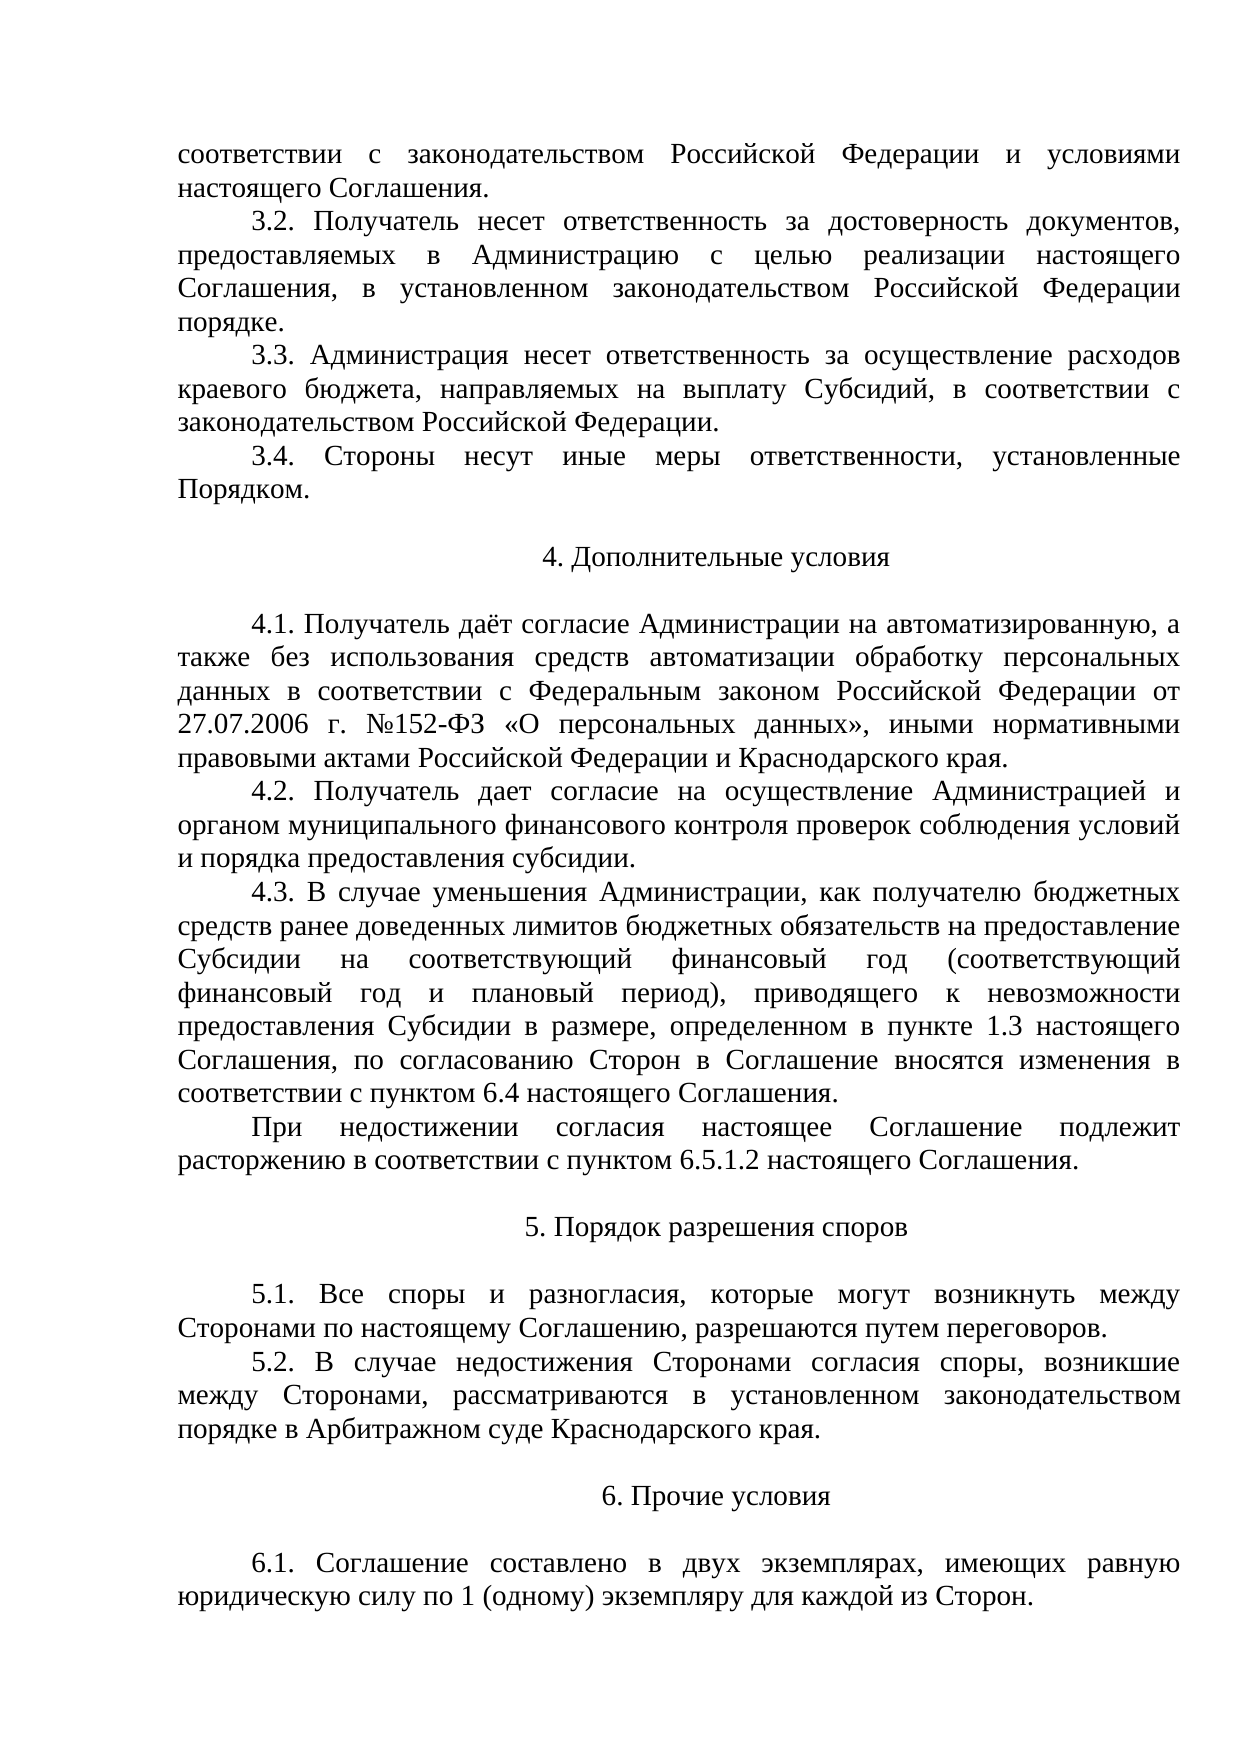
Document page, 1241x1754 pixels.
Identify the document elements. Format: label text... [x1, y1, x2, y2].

text 5. Порядок разрешения споров [177, 1209, 1181, 1243]
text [177, 136, 1181, 203]
text 6.1. Соглашение составлено в двух экземплярах, имеющих равную юридическую силу по 1 (одному) экземпляру для каждой из Сторон. [177, 1545, 1181, 1612]
text 4.1. Получатель даёт согласие Администрации на автоматизированную, а также без использования средств автоматизации обработку персональных данных в соответствии с Федеральным законом Российской Федерации от 27.07.2006 г. №152-ФЗ «О персональных данных», иными нормативными правовыми актами Российской Федерации и Краснодарского края. [177, 606, 1181, 773]
text 3.4. Стороны несут иные меры ответственности, установленные Порядком. [177, 438, 1181, 505]
text 5.1. Все споры и разногласия, которые могут возникнуть между Сторонами по настоящему Соглашению, разрешаются путем переговоров. [177, 1277, 1181, 1344]
text 4.3. В случае уменьшения Администрации, как получателю бюджетных средств ранее доведенных лимитов бюджетных обязательств на предоставление Субсидии на соответствующий финансовый год (соответствующий финансовый год и плановый период), приводящего к невозможности предоставления Субсидии в размере, определенном в пункте 1.3 настоящего Соглашения, по согласованию Сторон в Соглашение вносятся изменения в соответствии с пунктом 6.4 настоящего Соглашения. [177, 874, 1181, 1109]
text 4.2. Получатель дает согласие на осуществление Администрацией и органом муниципального финансового контроля проверок соблюдения условий и порядка предоставления субсидии. [177, 773, 1181, 874]
text 3.2. Получатель несет ответственность за достоверность документов, предоставляемых в Администрацию с целью реализации настоящего Соглашения, в установленном законодательством Российской Федерации порядке. [177, 203, 1181, 337]
text При недостижении согласия настоящее Соглашение подлежит расторжению в соответствии с пунктом 6.5.1.2 настоящего Соглашения. [177, 1109, 1181, 1176]
text 6. Прочие условия [177, 1478, 1181, 1511]
text 5.2. В случае недостижения Сторонами согласия споры, возникшие между Сторонами, рассматриваются в установленном законодательством порядке в Арбитражном суде Краснодарского края. [177, 1344, 1181, 1444]
text 3.3. Администрация несет ответственность за осуществление расходов краевого бюджета, направляемых на выплату Субсидий, в соответствии с законодательством Российской Федерации. [177, 337, 1181, 438]
text 4. Дополнительные условия [177, 539, 1181, 572]
